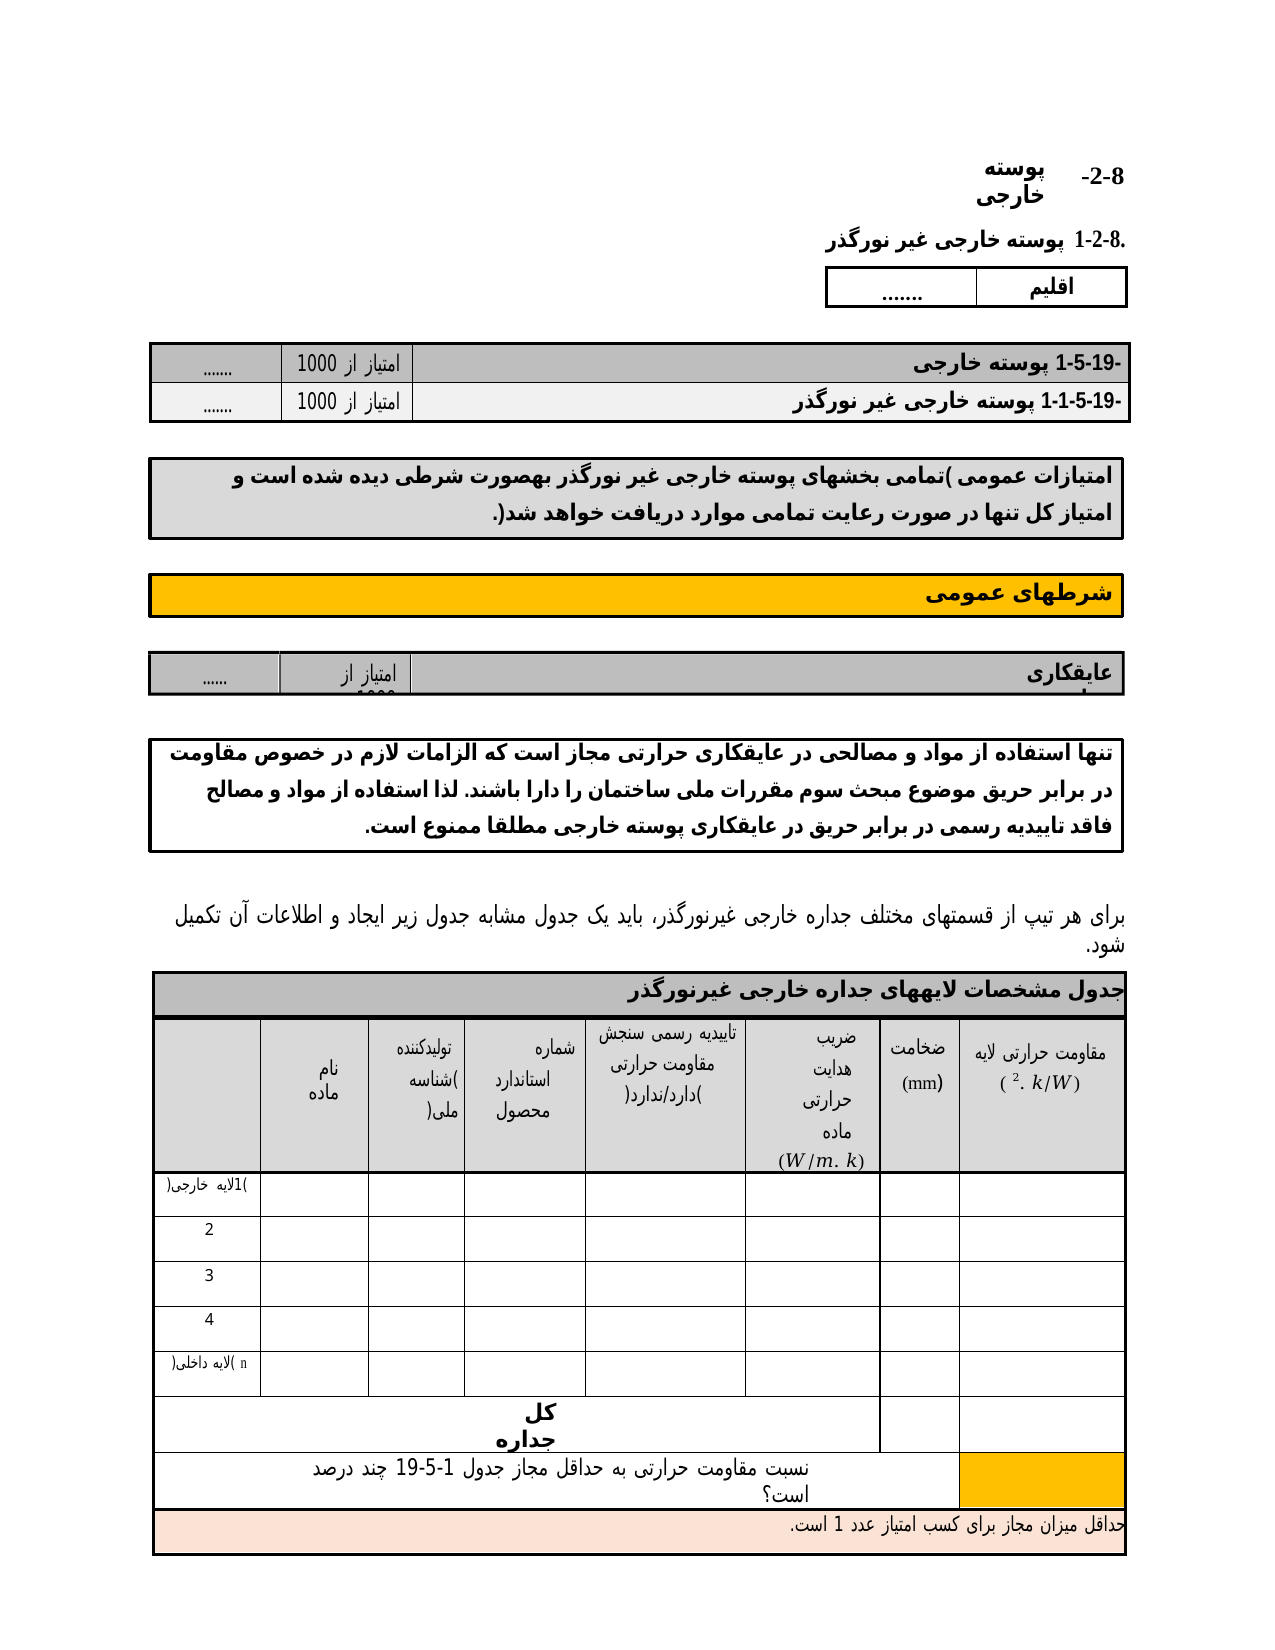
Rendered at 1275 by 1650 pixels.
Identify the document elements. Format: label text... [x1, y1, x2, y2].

table_cell [369, 1307, 464, 1351]
table_cell [881, 1217, 959, 1261]
table_cell )1لایه خارجی( [155, 1174, 260, 1216]
table_cell [261, 1352, 368, 1396]
table_cell [960, 1262, 1124, 1306]
table_cell [261, 1174, 368, 1216]
table_cell 2 [155, 1217, 260, 1261]
table_cell ضریب هدایت حرارتی ماده (𝑊/𝑚. 𝑘) [746, 1020, 879, 1171]
table_header ....... [828, 269, 976, 305]
text -2-8 [1081, 161, 1162, 190]
table_cell [746, 1262, 879, 1306]
table_cell [746, 1174, 879, 1216]
table_header امتیاز از 1000 [282, 345, 412, 382]
table_cell [881, 1262, 959, 1306]
table_cell [746, 1352, 879, 1396]
table_cell نسبت مقاومت حرارتی به حداقل مجاز جدول 1-5-19 چند درصد است؟ [155, 1453, 959, 1507]
text پوسته خارجی [925, 152, 1045, 209]
table_cell [369, 1262, 464, 1306]
table_cell [586, 1174, 745, 1216]
table_cell حداقل میزان مجاز برای کسب امتیاز عدد 1 است. [155, 1511, 1124, 1552]
table_cell [465, 1217, 585, 1261]
table_cell [586, 1307, 745, 1351]
table_cell [881, 1174, 959, 1216]
table_cell [369, 1174, 464, 1216]
table_header اقلیم [977, 269, 1125, 305]
table_cell [155, 1020, 260, 1171]
table_cell تولیدکننده )شناسه ملی( [369, 1020, 464, 1171]
table_cell [881, 1397, 959, 1452]
table_cell شماره استاندارد محصول [465, 1020, 585, 1171]
table_cell [960, 1397, 1124, 1452]
table_cell [586, 1262, 745, 1306]
table_cell نام ماده [261, 1020, 368, 1171]
table_cell [960, 1453, 1124, 1507]
text .1-2-8 پوسته خارجی غیر نورگذر [150, 224, 1126, 253]
table_cell [261, 1307, 368, 1351]
table_cell n )لایه داخلی( [155, 1352, 260, 1396]
table_cell [746, 1217, 879, 1261]
table_cell [960, 1174, 1124, 1216]
table_cell 4 [155, 1307, 260, 1351]
table_cell امتیاز از 1000 [282, 383, 412, 420]
table_cell [746, 1307, 879, 1351]
table_cell [261, 1262, 368, 1306]
table_cell [465, 1307, 585, 1351]
table_cell [465, 1262, 585, 1306]
table_cell کل جداره [155, 1397, 879, 1452]
table_header ....... [152, 345, 281, 382]
table_header جدول مشخصات لایههای جداره خارجی غیرنورگذر [155, 974, 1124, 1015]
table_cell [881, 1352, 959, 1396]
table_cell [881, 1307, 959, 1351]
table_cell مقاومت حرارتی لایه ( 2. 𝑘/𝑊) [960, 1020, 1124, 1171]
table_cell 3 [155, 1262, 260, 1306]
table_cell ....... [152, 383, 281, 420]
table_cell تاییدیه رسمی سنجش مقاومت حرارتی )دارد/ندارد( [586, 1020, 745, 1171]
table_header -1-5-19 پوسته خارجی [413, 345, 1128, 382]
table_cell [369, 1217, 464, 1261]
table_cell [960, 1307, 1124, 1351]
table_cell [586, 1352, 745, 1396]
table_cell ضخامت (mm) [881, 1020, 959, 1171]
table_cell [960, 1352, 1124, 1396]
table_cell [465, 1174, 585, 1216]
table_cell [369, 1352, 464, 1396]
table_cell [465, 1352, 585, 1396]
text برای هر تیپ از قسمتهای مختلف جداره خارجی غیرنورگذر، باید یک جدول مشابه جدول زیر ایجاد و اطلاعات آن تکمیل شود. [150, 900, 1126, 959]
table_cell [586, 1217, 745, 1261]
table_cell [261, 1217, 368, 1261]
table_cell -1-1-5-19 پوسته خارجی غیر نورگذر [413, 383, 1128, 420]
table_cell [960, 1217, 1124, 1261]
